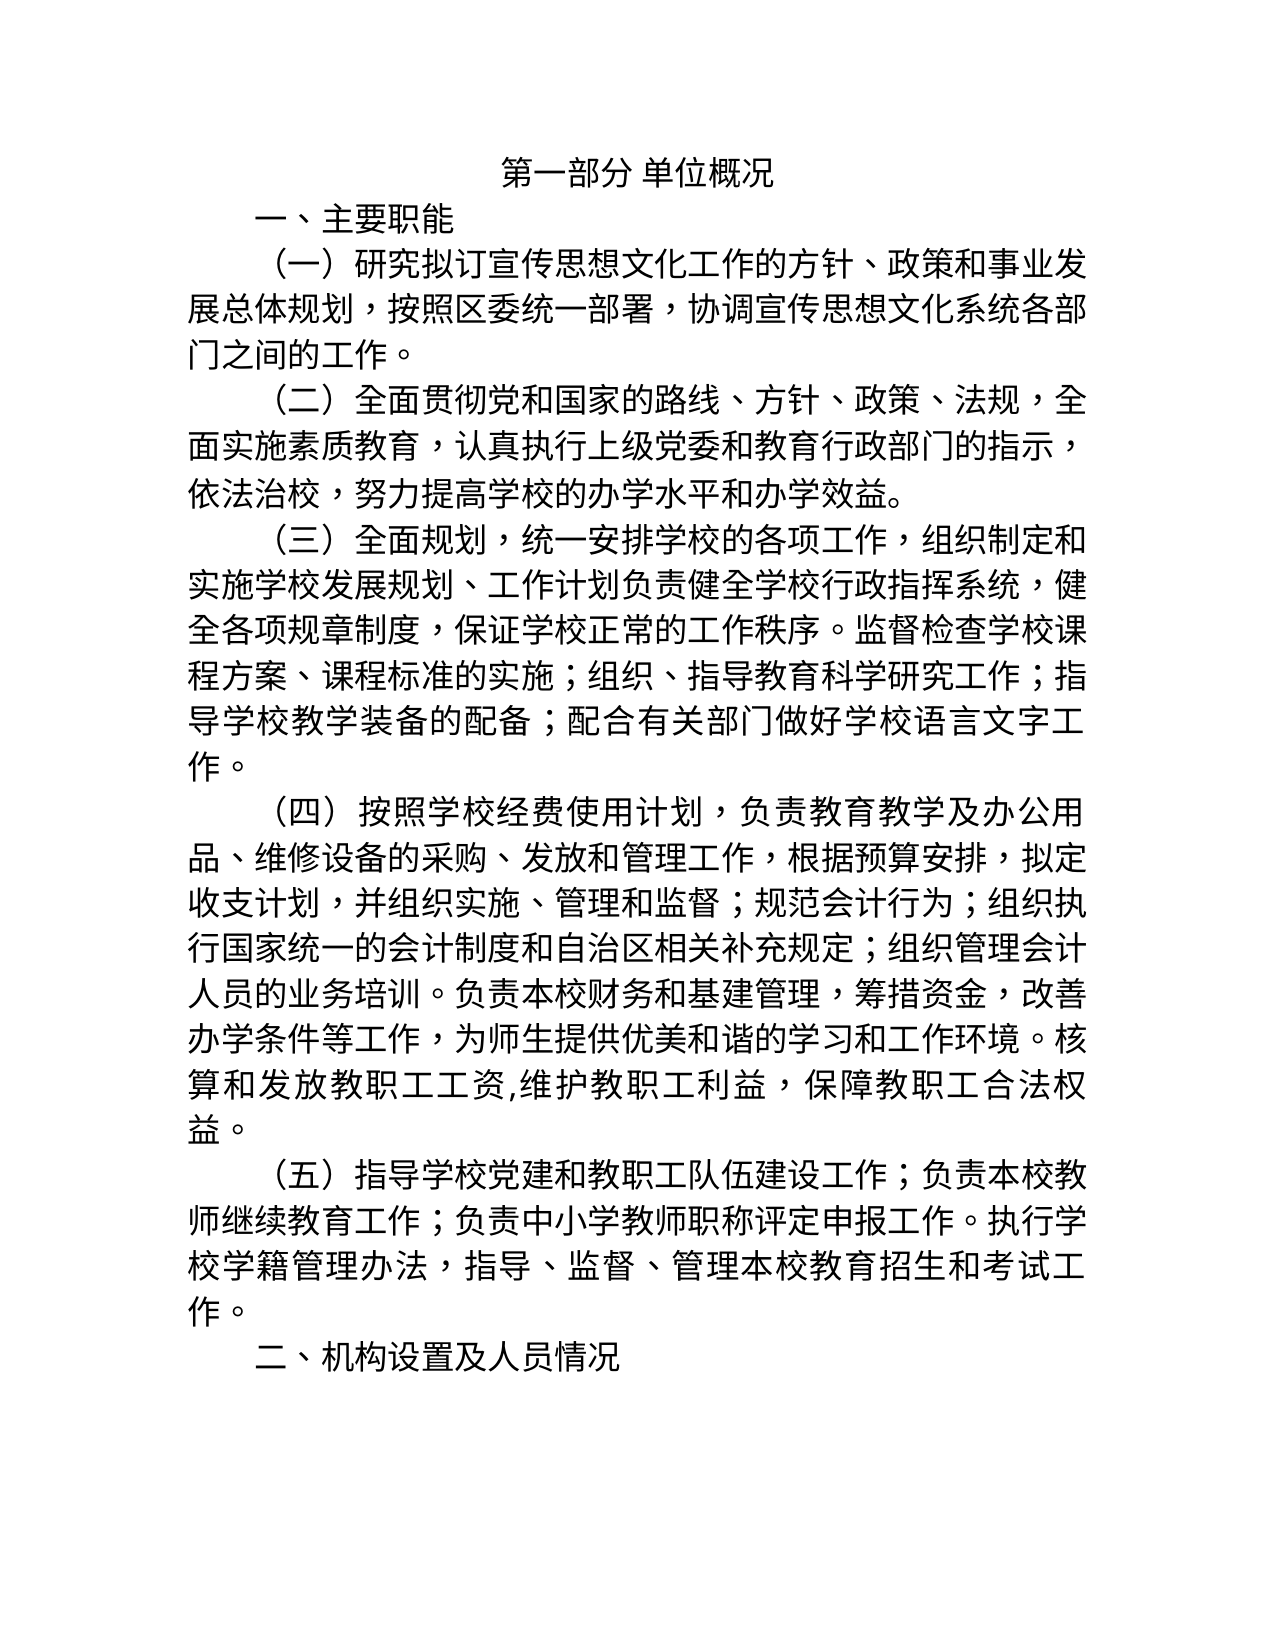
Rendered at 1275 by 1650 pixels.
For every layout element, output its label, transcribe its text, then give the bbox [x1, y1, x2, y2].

text （二）全面贯彻党和国家的路线、方针、政策、法规，全面实施素质教育，认真执行上级党委和教育行政部门的指示，依法治校，努力提高学校的办学水平和办学效益。 [187, 377, 1087, 516]
text （四）按照学校经费使用计划，负责教育教学及办公用品、维修设备的采购、发放和管理工作，根据预算安排，拟定收支计划，并组织实施、管理和监督；规范会计行为；组织执行国家统一的会计制度和自治区相关补充规定；组织管理会计人员的业务培训。负责本校财务和基建管理，筹措资金，改善办学条件等工作，为师生提供优美和谐的学习和工作环境。核算和发放教职工工资,维护教职工利益，保障教职工合法权益。 [187, 789, 1087, 1152]
text 二、机构设置及人员情况 [187, 1334, 1087, 1379]
text （三）全面规划，统一安排学校的各项工作，组织制定和实施学校发展规划、工作计划负责健全学校行政指挥系统，健全各项规章制度，保证学校正常的工作秩序。监督检查学校课程方案、课程标准的实施；组织、指导教育科学研究工作；指导学校教学装备的配备；配合有关部门做好学校语言文字工作。 [187, 516, 1087, 789]
text 第一部分 单位概况 [187, 150, 1087, 195]
text （五）指导学校党建和教职工队伍建设工作；负责本校教师继续教育工作；负责中小学教师职称评定申报工作。执行学校学籍管理办法，指导、监督、管理本校教育招生和考试工作。 [187, 1152, 1087, 1334]
text 一、主要职能 [187, 195, 1087, 241]
text （一）研究拟订宣传思想文化工作的方针、政策和事业发展总体规划，按照区委统一部署，协调宣传思想文化系统各部门之间的工作。 [187, 241, 1087, 377]
